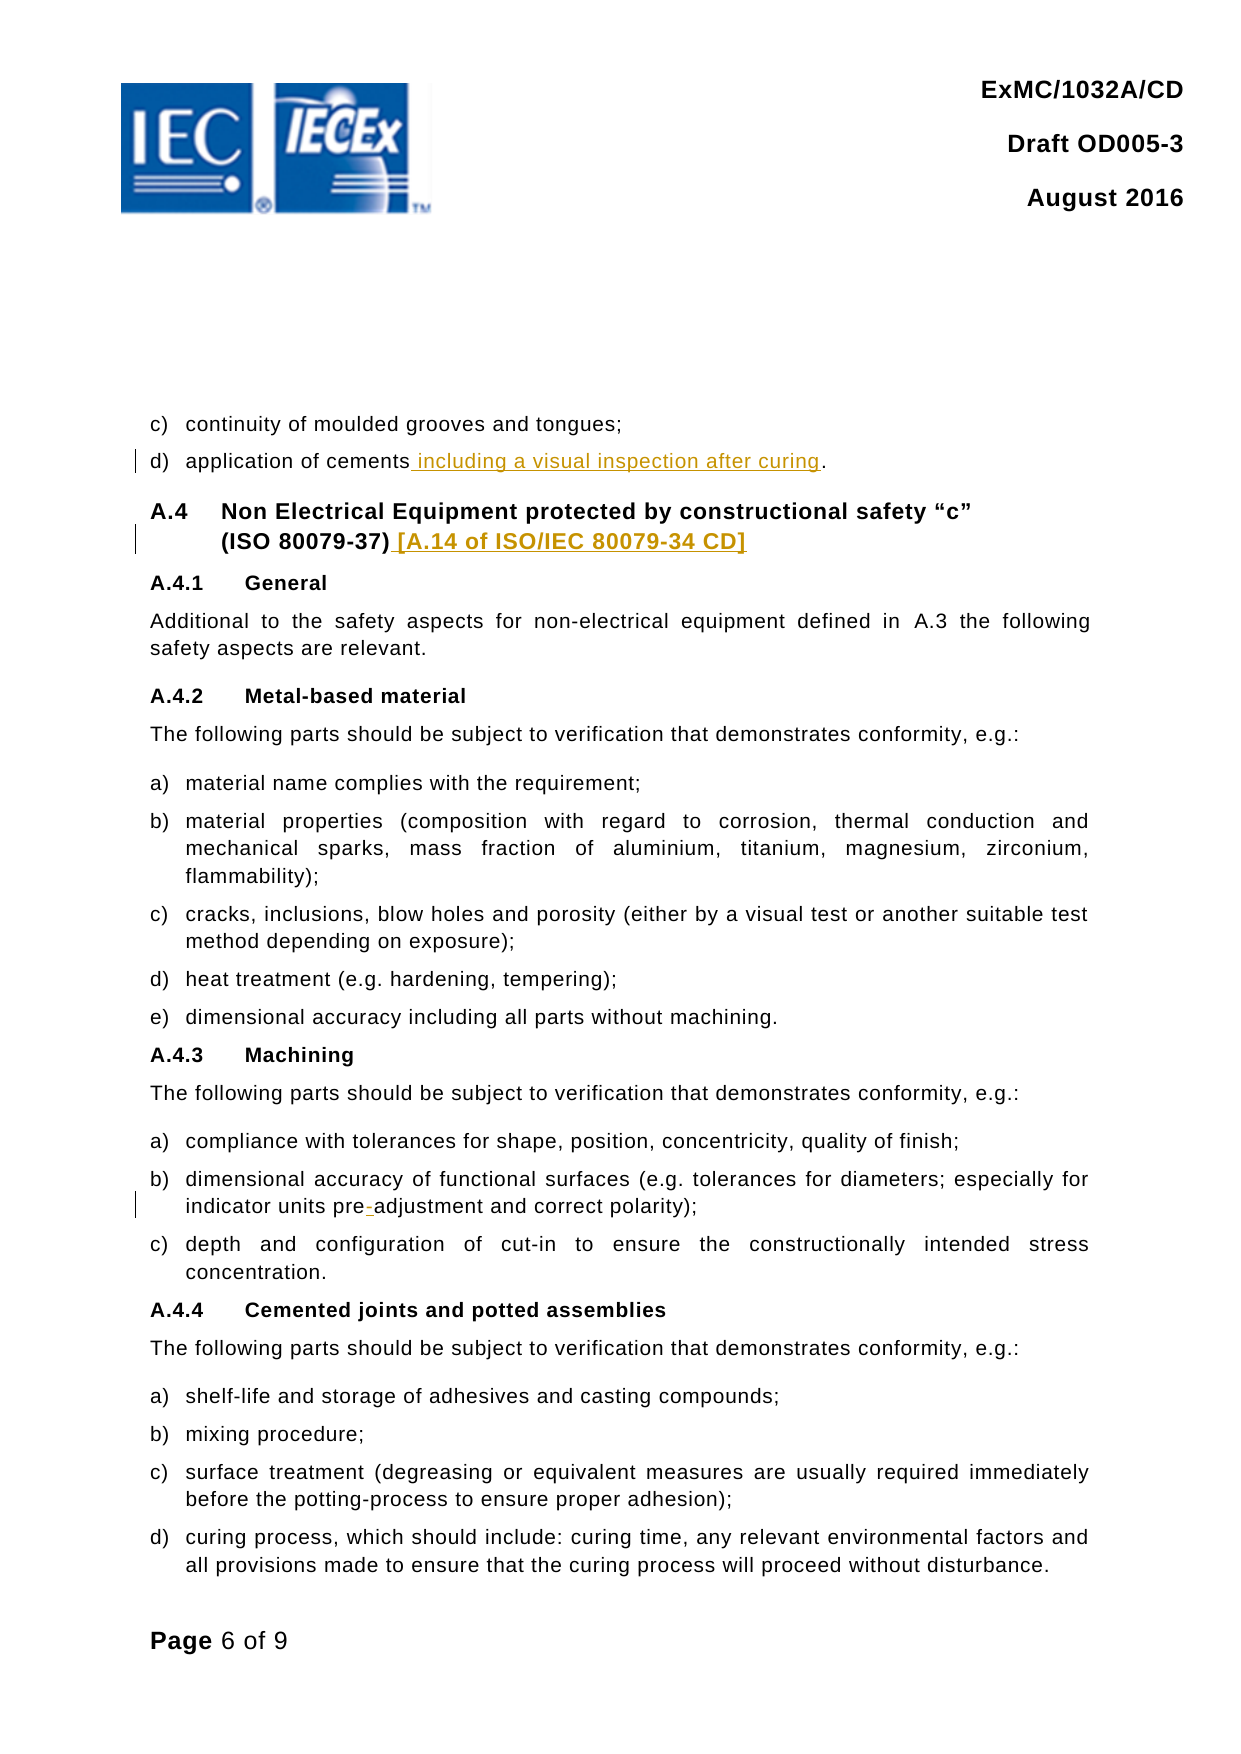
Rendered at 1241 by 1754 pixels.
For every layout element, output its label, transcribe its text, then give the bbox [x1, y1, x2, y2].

picture [121, 83, 436, 219]
subtitle Metal-based material [150, 684, 1090, 708]
list compliance with tolerances for shape, position, concentricity, quality of finish; [150, 1129, 1090, 1153]
list mixing procedure; [150, 1422, 1090, 1446]
list application of cements. [150, 449, 1090, 473]
list continuity of moulded grooves and tongues; [150, 411, 1090, 435]
list material name complies with the requirement; [150, 771, 1090, 794]
subtitle Machining [150, 1043, 1090, 1067]
subtitle Cemented joints and potted assemblies [150, 1298, 1090, 1322]
list material properties (composition with regard to corrosion, thermal conduction and mechanical sparks, mass fraction of aluminium, titanium, magnesium, zirconium, flammability); [150, 808, 1090, 887]
list depth and configuration of cut-in to ensure the constructionally intended stress concentration. [150, 1232, 1090, 1284]
subtitle Non Electrical Equipment protected by constructional safety “c” (ISO 80079-37) [150, 498, 1090, 554]
list curing process, which should include: curing time, any relevant environmental factors and all provisions made to ensure that the curing process will proceed without disturbance. [150, 1525, 1090, 1577]
list heat treatment (e.g. hardening, tempering); [150, 967, 1090, 991]
text The following parts should be subject to verification that demonstrates conformity, e.g.: [150, 1081, 1090, 1104]
list cracks, inclusions, blow holes and porosity (either by a visual test or another suitable test method depending on exposure); [150, 901, 1090, 953]
text The following parts should be subject to verification that demonstrates conformity, e.g.: [150, 722, 1090, 746]
list surface treatment (degreasing or equivalent measures are usually required immediately before the potting-process to ensure proper adhesion); [150, 1460, 1090, 1511]
list shelf-life and storage of adhesives and casting compounds; [150, 1384, 1090, 1408]
subtitle General [150, 571, 1090, 594]
list dimensional accuracy of functional surfaces (e.g. tolerances for diameters; especially for indicator units preadjustment and correct polarity); [150, 1167, 1090, 1218]
text The following parts should be subject to verification that demonstrates conformity, e.g.: [150, 1336, 1090, 1359]
list dimensional accuracy including all parts without machining. [150, 1005, 1090, 1029]
text Additional to the safety aspects for non-electrical equipment defined in A.3 the following safety aspects are relevant. [150, 608, 1090, 660]
